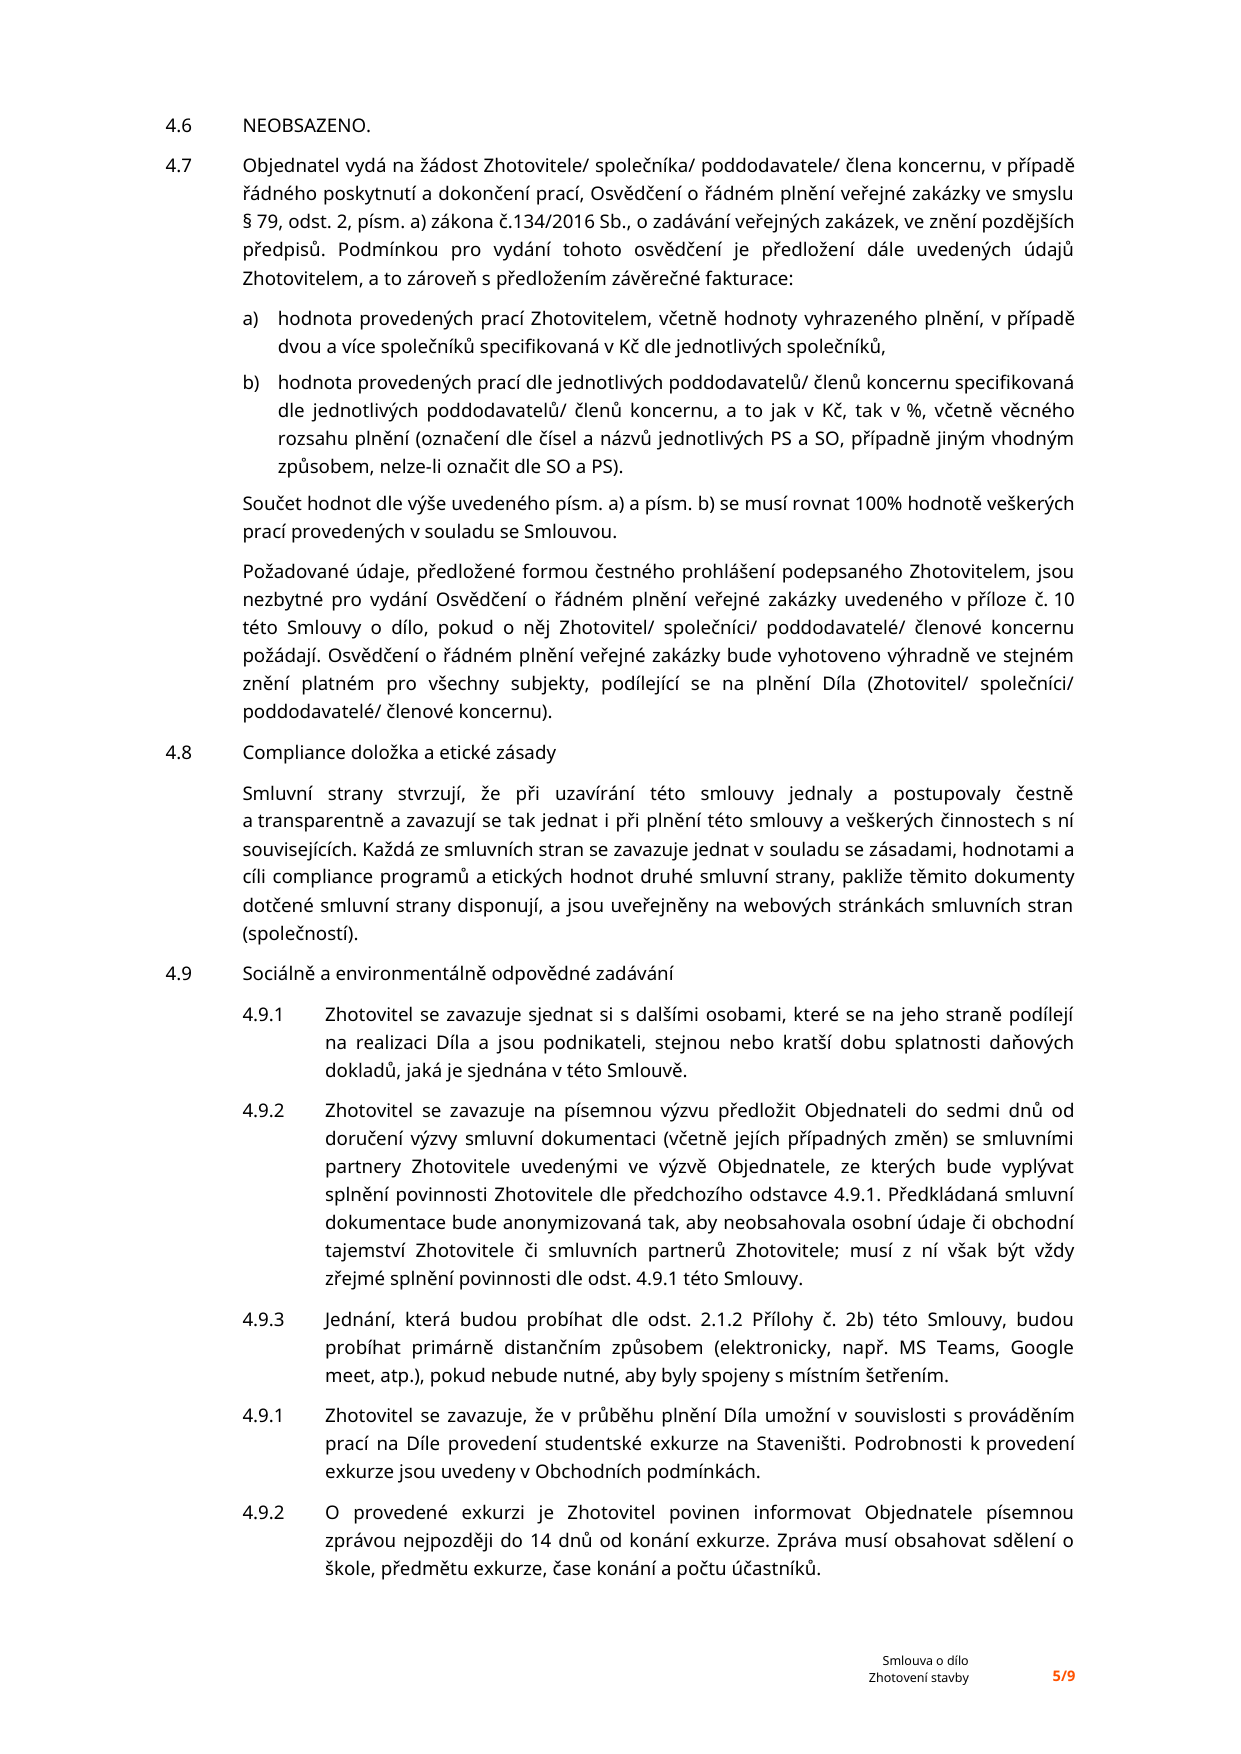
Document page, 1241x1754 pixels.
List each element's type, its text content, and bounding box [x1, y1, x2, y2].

list O provedené exkurzi je Zhotovitel povinen informovat Objednatele písemnou zprávou nejpozději do 14 dnů od konání exkurze. Zpráva musí obsahovat sdělení o škole, předmětu exkurze, čase konání a počtu účastníků. [242, 1499, 1075, 1581]
text Sociálně a environmentálně odpovědné zadávání [165, 960, 1075, 986]
list Zhotovitel se zavazuje, že v průběhu plnění Díla umožní v souvislosti s prováděním prací na Díle provedení studentské exkurze na Staveništi. Podrobnosti k provedení exkurze jsou uvedeny v Obchodních podmínkách. [242, 1403, 1075, 1484]
text NEOBSAZENO. [165, 112, 1075, 138]
text Jednání, která budou probíhat dle odst. 2.1.2 Přílohy č. 2b) této Smlouvy, budou probíhat primárně distančním způsobem (elektronicky, např. MS Teams, Google meet, atp.), pokud nebude nutné, aby byly spojeny s místním šetřením. [242, 1306, 1075, 1388]
list Smluvní strany stvrzují, že při uzavírání této smlouvy jednaly a postupovaly čestně a transparentně a zavazují se tak jednat i při plnění této smlouvy a veškerých činnostech s ní souvisejících. Každá ze smluvních stran se zavazuje jednat v souladu se zásadami, hodnotami a cíli compliance programů a etických hodnot druhé smluvní strany, pakliže těmito dokumenty dotčené smluvní strany disponují, a jsou uveřejněny na webových stránkách smluvních stran (společností). [242, 780, 1075, 945]
list hodnota provedených prací dle jednotlivých poddodavatelů/ členů koncernu specifikovaná dle jednotlivých poddodavatelů/ členů koncernu, a to jak v Kč, tak v %, včetně věcného rozsahu plnění (označení dle čísel a názvů jednotlivých PS a SO, případně jiným vhodným způsobem, nelze-li označit dle SO a PS). [242, 370, 1075, 479]
list Součet hodnot dle výše uvedeného písm. a) a písm. b) se musí rovnat 100% hodnotě veškerých prací provedených v souladu se Smlouvou. [242, 490, 1075, 544]
text Zhotovitel se zavazuje sjednat si s dalšími osobami, které se na jeho straně podílejí na realizaci Díla a jsou podnikateli, stejnou nebo kratší dobu splatnosti daňových dokladů, jaká je sjednána v této Smlouvě. [242, 1001, 1075, 1082]
list Požadované údaje, předložené formou čestného prohlášení podepsaného Zhotovitelem, jsou nezbytné pro vydání Osvědčení o řádném plnění veřejné zakázky uvedeného v příloze č. 10 této Smlouvy o dílo, pokud o něj Zhotovitel/ společníci/ poddodavatelé/ členové koncernu požádají. Osvědčení o řádném plnění veřejné zakázky bude vyhotoveno výhradně ve stejném znění platném pro všechny subjekty, podílející se na plnění Díla (Zhotovitel/ společníci/ poddodavatelé/ členové koncernu). [242, 559, 1075, 724]
text Zhotovitel se zavazuje na písemnou výzvu předložit Objednateli do sedmi dnů od doručení výzvy smluvní dokumentaci (včetně jejích případných změn) se smluvními partnery Zhotovitele uvedenými ve výzvě Objednatele, ze kterých bude vyplývat splnění povinnosti Zhotovitele dle předchozího odstavce 4.9.1. Předkládaná smluvní dokumentace bude anonymizovaná tak, aby neobsahovala osobní údaje či obchodní tajemství Zhotovitele či smluvních partnerů Zhotovitele; musí z ní však být vždy zřejmé splnění povinnosti dle odst. 4.9.1 této Smlouvy. [242, 1097, 1075, 1291]
list hodnota provedených prací Zhotovitelem, včetně hodnoty vyhrazeného plnění, v případě dvou a více společníků specifikovaná v Kč dle jednotlivých společníků, [242, 305, 1075, 359]
text Objednatel vydá na žádost Zhotovitele/ společníka/ poddodavatele/ člena koncernu, v případě řádného poskytnutí a dokončení prací, Osvědčení o řádném plnění veřejné zakázky ve smyslu § 79, odst. 2, písm. a) zákona č.134/2016 Sb., o zadávání veřejných zakázek, ve znění pozdějších předpisů. Podmínkou pro vydání tohoto osvědčení je předložení dále uvedených údajů Zhotovitelem, a to zároveň s předložením závěrečné fakturace: [165, 153, 1075, 290]
text Compliance doložka a etické zásady [165, 739, 1075, 765]
